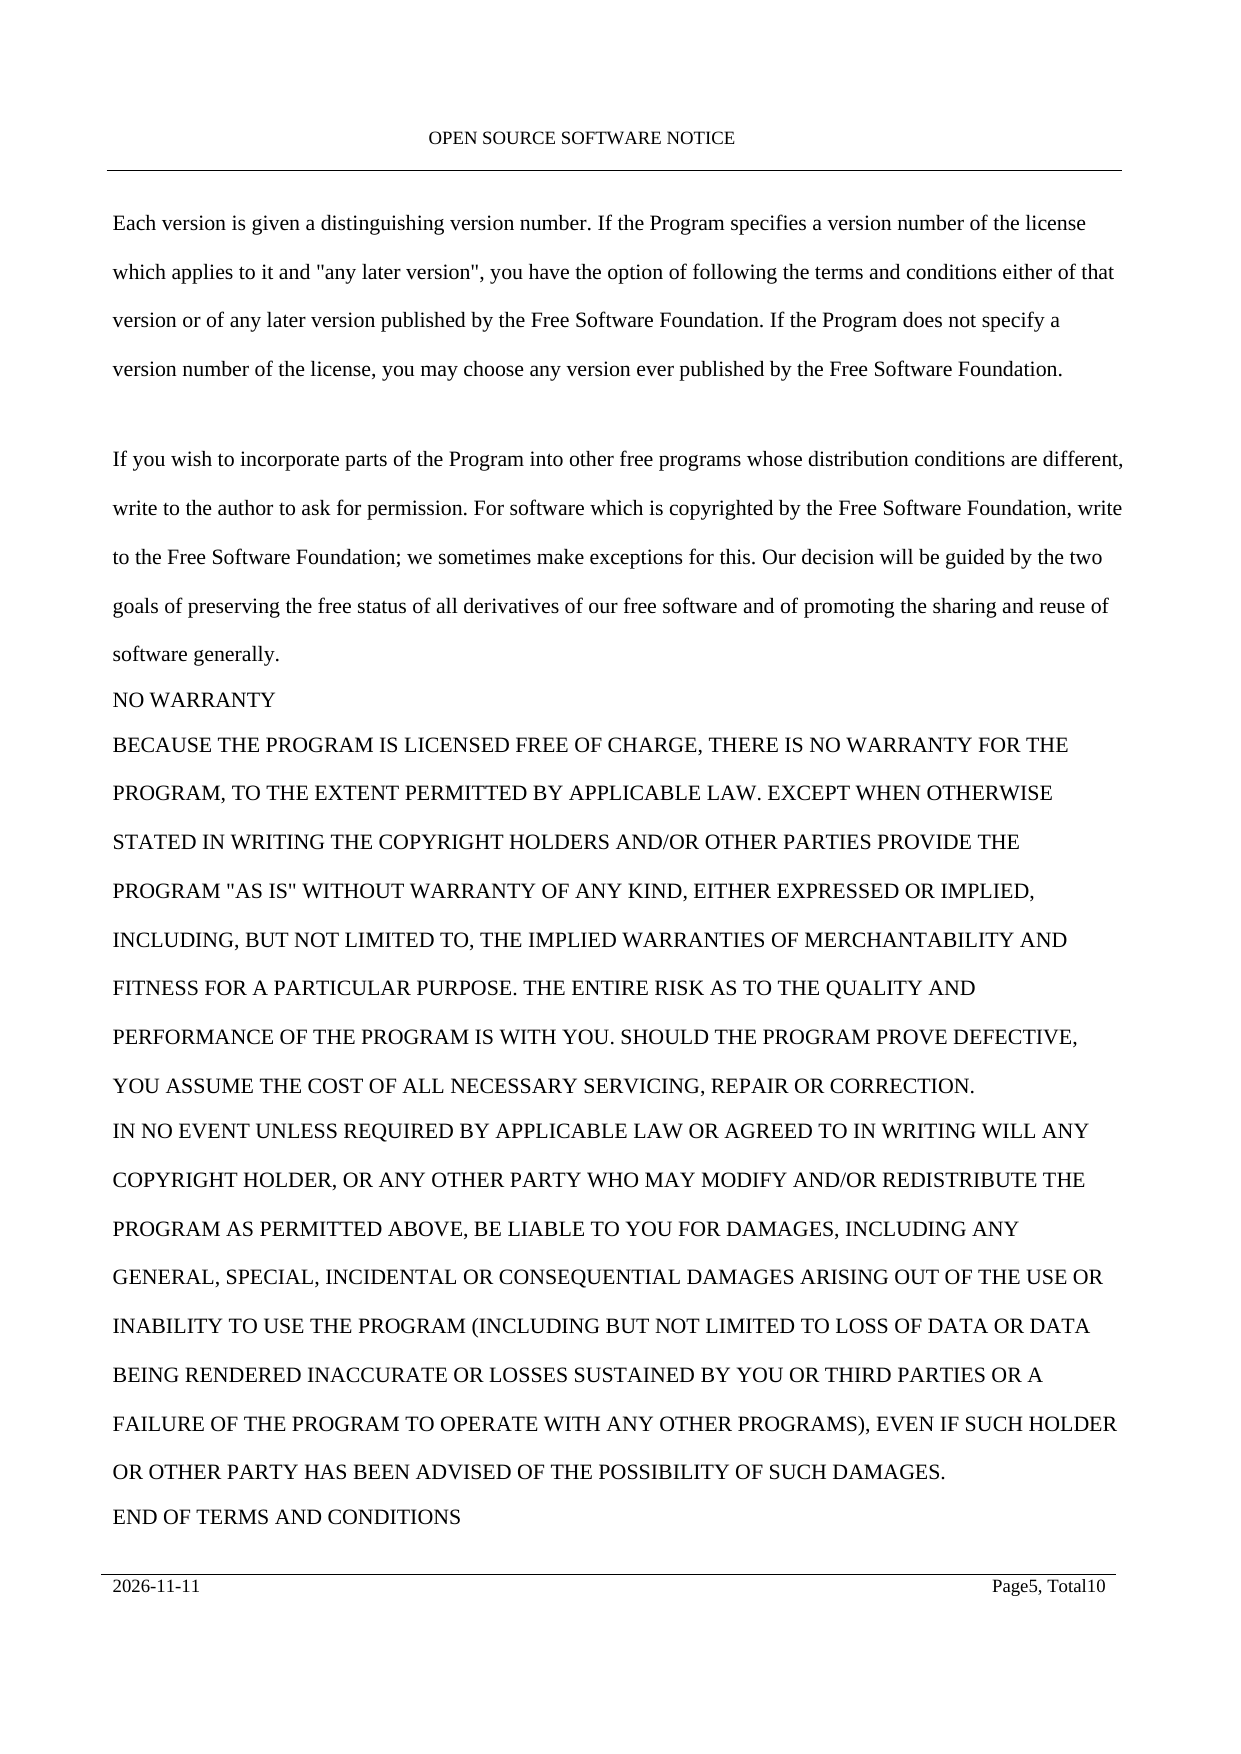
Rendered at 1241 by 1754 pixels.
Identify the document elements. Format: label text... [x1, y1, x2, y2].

text BECAUSE THE PROGRAM IS LICENSED FREE OF CHARGE, THERE IS NO WARRANTY FOR THE PROGRAM, TO THE EXTENT PERMITTED BY APPLICABLE LAW. EXCEPT WHEN OTHERWISE STATED IN WRITING THE COPYRIGHT HOLDERS AND/OR OTHER PARTIES PROVIDE THE PROGRAM "AS IS" WITHOUT WARRANTY OF ANY KIND, EITHER EXPRESSED OR IMPLIED, INCLUDING, BUT NOT LIMITED TO, THE IMPLIED WARRANTIES OF MERCHANTABILITY AND FITNESS FOR A PARTICULAR PURPOSE. THE ENTIRE RISK AS TO THE QUALITY AND PERFORMANCE OF THE PROGRAM IS WITH YOU. SHOULD THE PROGRAM PROVE DEFECTIVE, YOU ASSUME THE COST OF ALL NECESSARY SERVICING, REPAIR OR CORRECTION. [112, 728, 1128, 1102]
text IN NO EVENT UNLESS REQUIRED BY APPLICABLE LAW OR AGREED TO IN WRITING WILL ANY COPYRIGHT HOLDER, OR ANY OTHER PARTY WHO MAY MODIFY AND/OR REDISTRIBUTE THE PROGRAM AS PERMITTED ABOVE, BE LIABLE TO YOU FOR DAMAGES, INCLUDING ANY GENERAL, SPECIAL, INCIDENTAL OR CONSEQUENTIAL DAMAGES ARISING OUT OF THE USE OR INABILITY TO USE THE PROGRAM (INCLUDING BUT NOT LIMITED TO LOSS OF DATA OR DATA BEING RENDERED INACCURATE OR LOSSES SUSTAINED BY YOU OR THIRD PARTIES OR A FAILURE OF THE PROGRAM TO OPERATE WITH ANY OTHER PROGRAMS), EVEN IF SUCH HOLDER OR OTHER PARTY HAS BEEN ADVISED OF THE POSSIBILITY OF SUCH DAMAGES. [112, 1114, 1128, 1488]
text Each version is given a distinguishing version number. If the Program specifies a version number of the license which applies to it and "any later version", you have the option of following the terms and conditions either of that version or of any later version published by the Free Software Foundation. If the Program does not specify a version number of the license, you may choose any version ever published by the Free Software Foundation. [112, 206, 1128, 385]
text NO WARRANTY [112, 683, 1128, 715]
text If you wish to incorporate parts of the Program into other free programs whose distribution conditions are different, write to the author to ask for permission. For software which is copyrighted by the Free Software Foundation, write to the Free Software Foundation; we sometimes make exceptions for this. Our decision will be guided by the two goals of preserving the free status of all derivatives of our free software and of promoting the sharing and reuse of software generally. [112, 443, 1128, 670]
text END OF TERMS AND CONDITIONS [112, 1501, 1128, 1533]
